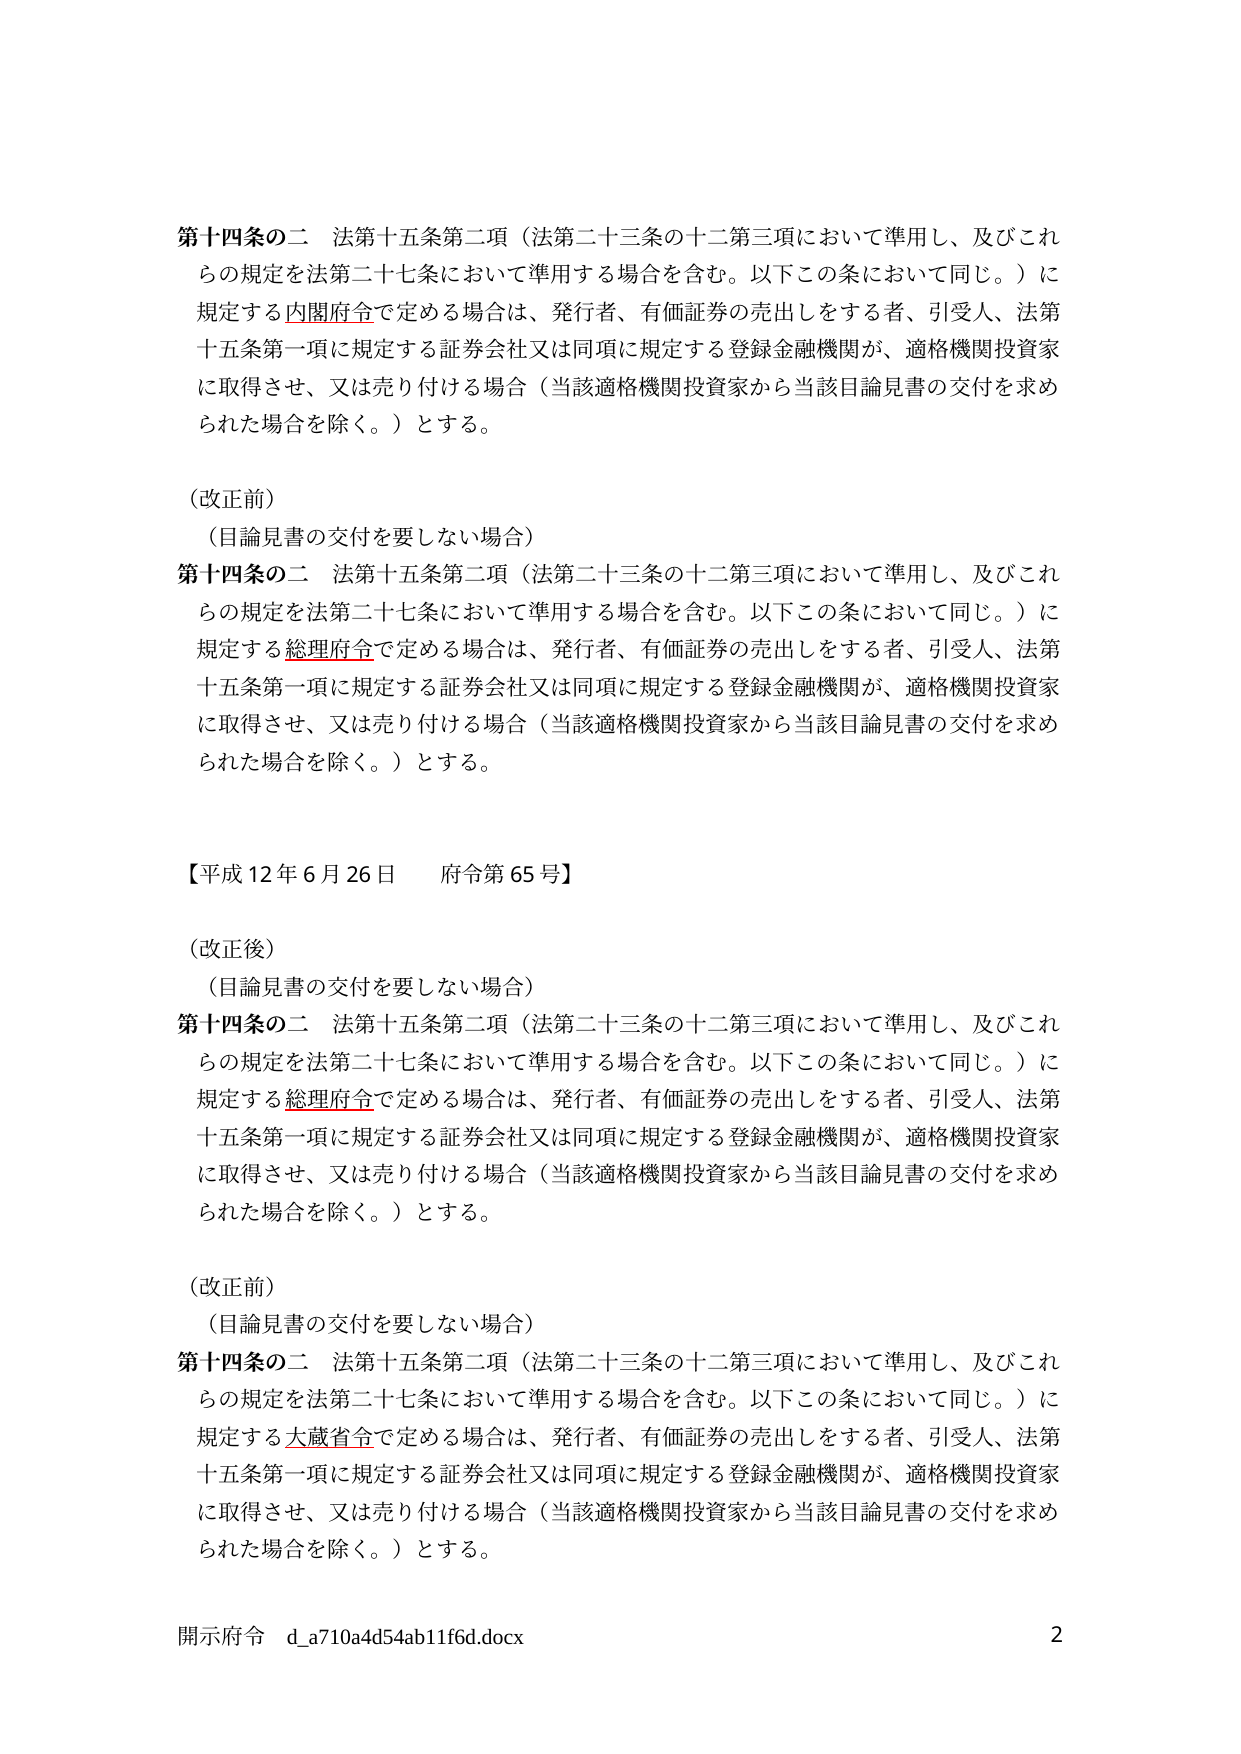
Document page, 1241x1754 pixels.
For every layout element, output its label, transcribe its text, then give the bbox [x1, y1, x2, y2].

text 第十四条の二 法第十五条第二項（法第二十三条の十二第三項において準用し、及びこれらの規定を法第二十七条において準用する場合を含む。以下この条において同じ。）に規定する大蔵省令で定める場合は、発行者、有価証券の売出しをする者、引受人、法第十五条第一項に規定する証券会社又は同項に規定する登録金融機関が、適格機関投資家に取得させ、又は売り付ける場合（当該適格機関投資家から当該目論見書の交付を求められた場合を除く。）とする。 [177, 1342, 1063, 1567]
text （改正前） [177, 1267, 1063, 1304]
text 第十四条の二 法第十五条第二項（法第二十三条の十二第三項において準用し、及びこれらの規定を法第二十七条において準用する場合を含む。以下この条において同じ。）に規定する総理府令で定める場合は、発行者、有価証券の売出しをする者、引受人、法第十五条第一項に規定する証券会社又は同項に規定する登録金融機関が、適格機関投資家に取得させ、又は売り付ける場合（当該適格機関投資家から当該目論見書の交付を求められた場合を除く。）とする。 [177, 554, 1063, 779]
text （目論見書の交付を要しない場合） [196, 517, 1063, 554]
text （目論見書の交付を要しない場合） [196, 967, 1063, 1004]
text 第十四条の二 法第十五条第二項（法第二十三条の十二第三項において準用し、及びこれらの規定を法第二十七条において準用する場合を含む。以下この条において同じ。）に規定する内閣府令で定める場合は、発行者、有価証券の売出しをする者、引受人、法第十五条第一項に規定する証券会社又は同項に規定する登録金融機関が、適格機関投資家に取得させ、又は売り付ける場合（当該適格機関投資家から当該目論見書の交付を求められた場合を除く。）とする。 [177, 217, 1063, 442]
text （改正前） [177, 479, 1063, 517]
text （改正後） [177, 929, 1063, 967]
text 【平成12年6月26日 府令第65号】 [177, 854, 1063, 892]
text 第十四条の二 法第十五条第二項（法第二十三条の十二第三項において準用し、及びこれらの規定を法第二十七条において準用する場合を含む。以下この条において同じ。）に規定する総理府令で定める場合は、発行者、有価証券の売出しをする者、引受人、法第十五条第一項に規定する証券会社又は同項に規定する登録金融機関が、適格機関投資家に取得させ、又は売り付ける場合（当該適格機関投資家から当該目論見書の交付を求められた場合を除く。）とする。 [177, 1004, 1063, 1229]
text （目論見書の交付を要しない場合） [196, 1304, 1063, 1342]
